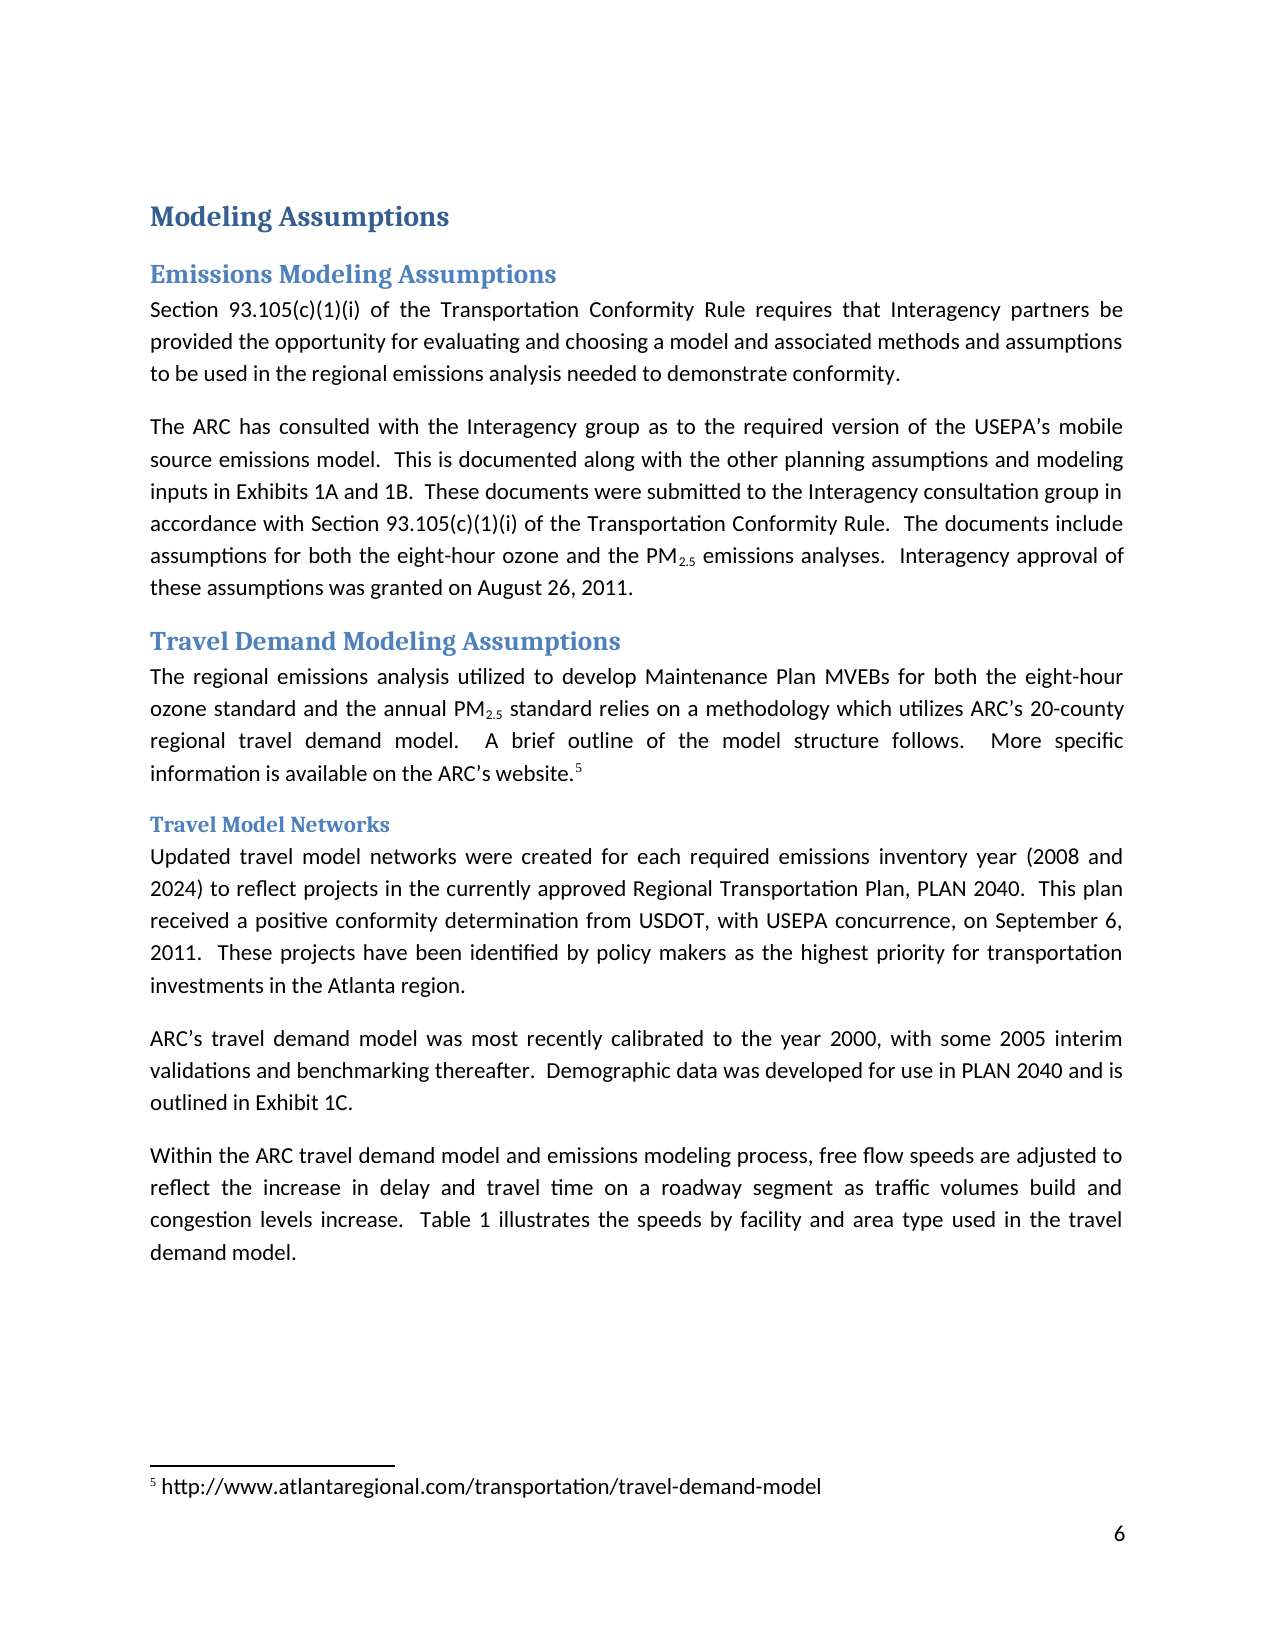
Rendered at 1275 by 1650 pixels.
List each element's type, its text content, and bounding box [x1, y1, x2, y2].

text ARC’s travel demand model was most recently calibrated to the year 2000, with some 2005 interim validations and benchmarking thereafter. Demographic data was developed for use in PLAN 2040 and is outlined in Exhibit 1C. [150, 1024, 1125, 1116]
text Updated travel model networks were created for each required emissions inventory year (2008 and 2024) to reflect projects in the currently approved Regional Transportation Plan, PLAN 2040. This plan received a positive conformity determination from USDOT, with USEPA concurrence, on September 6, 2011. These projects have been identified by policy makers as the highest priority for transportation investments in the Atlanta region. [150, 842, 1125, 999]
text Section 93.105(c)(1)(i) of the Transportation Conformity Rule requires that Interagency partners be provided the opportunity for evaluating and choosing a model and associated methods and assumptions to be used in the regional emissions analysis needed to demonstrate conformity. [150, 295, 1125, 387]
subtitle Travel Demand Modeling Assumptions [150, 626, 1125, 658]
text The regional emissions analysis utilized to develop Maintenance Plan MVEBs for both the eight-hour ozone standard and the annual PM2.5 standard relies on a methodology which utilizes ARC’s 20-county regional travel demand model. A brief outline of the model structure follows. More specific information is available on the ARC’s website. [150, 662, 1125, 787]
text Within the ARC travel demand model and emissions modeling process, free flow speeds are adjusted to reflect the increase in delay and travel time on a roadway segment as traffic volumes build and congestion levels increase. Table 1 illustrates the speeds by facility and area type used in the travel demand model. [150, 1141, 1125, 1266]
subtitle Emissions Modeling Assumptions [150, 259, 1125, 291]
subtitle Modeling Assumptions [150, 200, 1125, 233]
text The ARC has consulted with the Interagency group as to the required version of the USEPA’s mobile source emissions model. This is documented along with the other planning assumptions and modeling inputs in Exhibits 1A and 1B. These documents were submitted to the Interagency consultation group in accordance with Section 93.105(c)(1)(i) of the Transportation Conformity Rule. The documents include assumptions for both the eight-hour ozone and the PM2.5 emissions analyses. Interagency approval of these assumptions was granted on August 26, 2011. [150, 412, 1125, 601]
subtitle Travel Model Networks [150, 812, 1125, 838]
